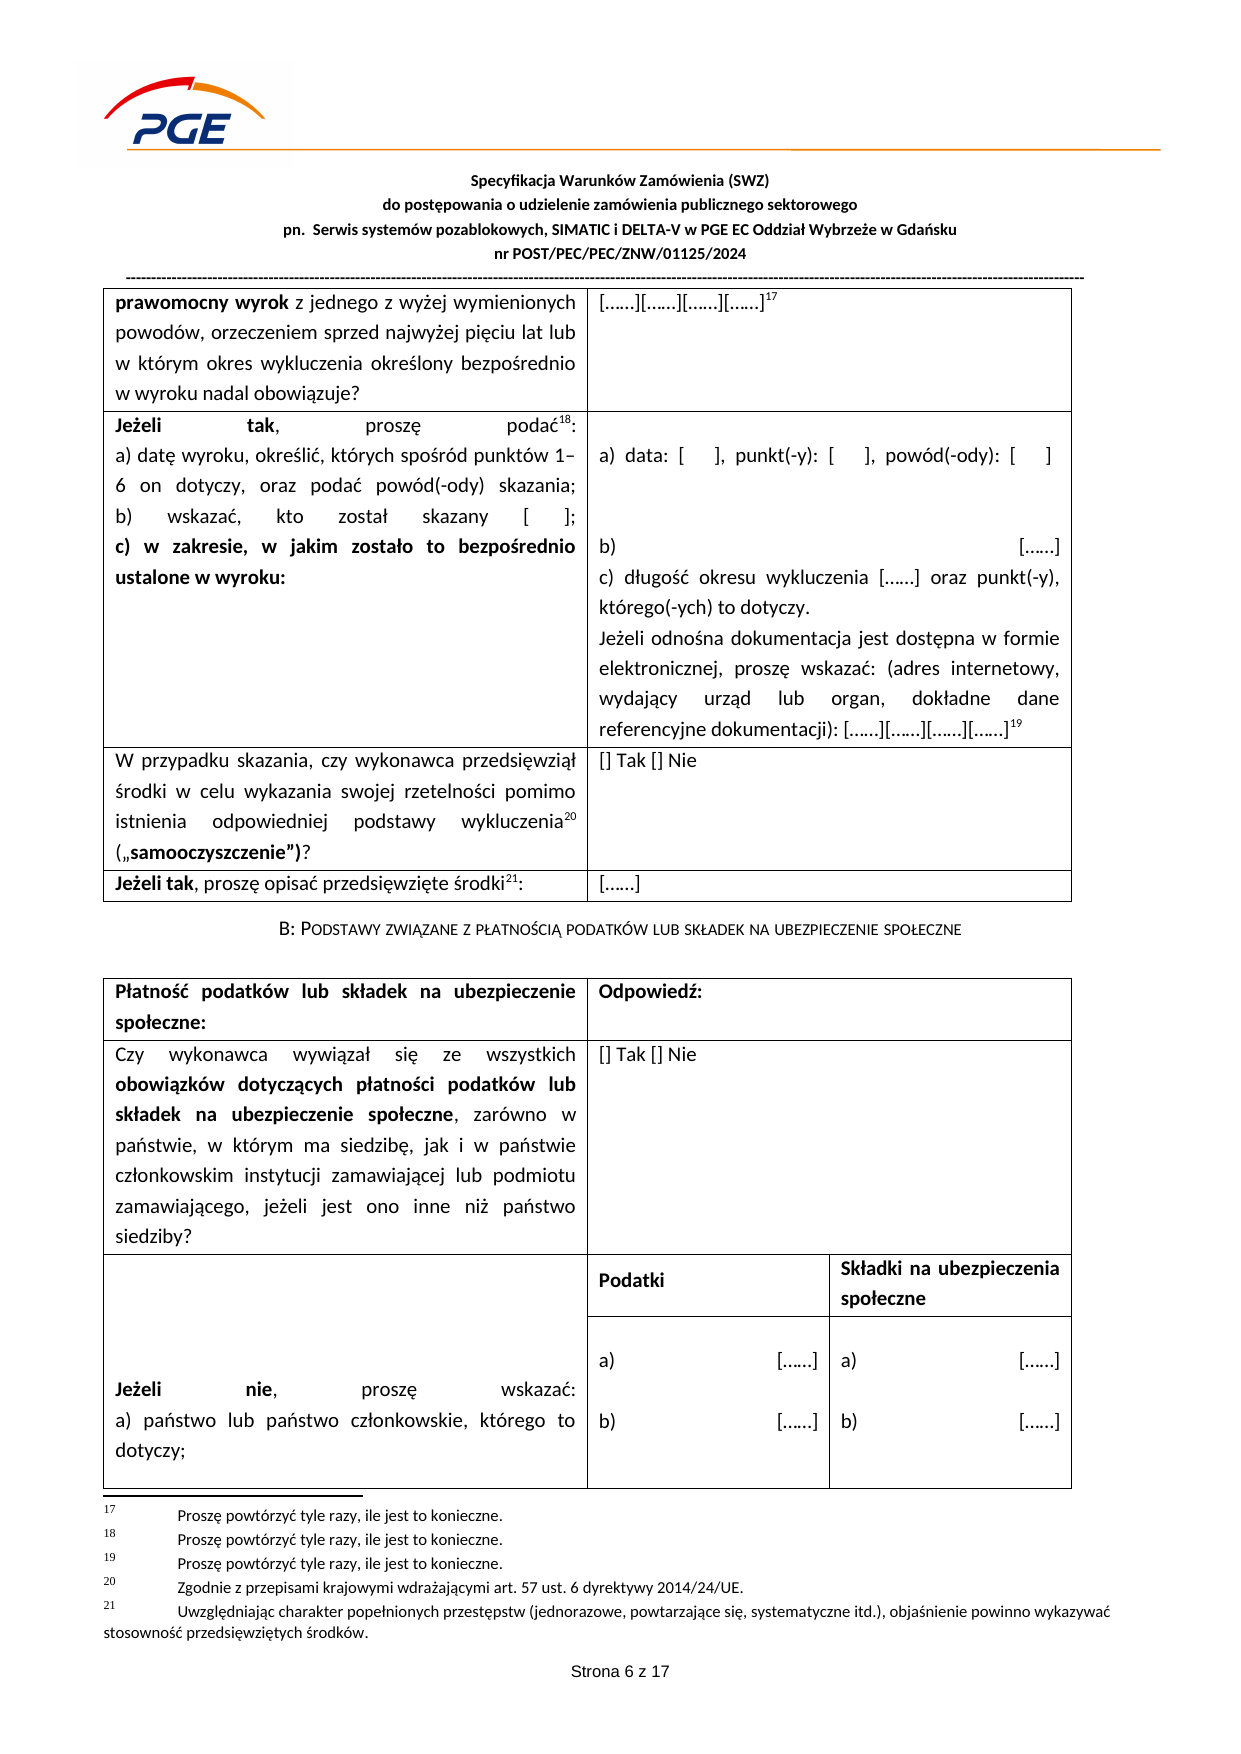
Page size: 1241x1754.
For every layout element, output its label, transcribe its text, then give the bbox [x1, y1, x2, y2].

table_header Płatność podatków lub składek na ubezpieczenie społeczne: [104, 979, 587, 1040]
table_cell Jeżeli nie, proszę wskazać: a) państwo lub państwo członkowskie, którego to dotyczy; b) jakiej kwoty to dotyczy? c) w jaki sposób zostało ustalone to naruszenie obowiązków: 1) w trybie decyzji sądowej lub administracyjnej: Czy ta decyzja jest ostateczna i wiążąca? Proszę podać datę wyroku lub decyzji. W przypadku wyroku, o ile została w nim bezpośrednio określona, długość okresu wykluczenia: 2) w inny sposób? Proszę sprecyzować, w jaki: d) Czy wykonawca spełnił lub spełni swoje obowiązki, dokonując płatności należnych podatków lub składek na ubezpieczenie społeczne, lub też zawierając wiążące porozumienia w celu spłaty tych należności, obejmujące w stosownych przypadkach narosłe odsetki lub grzywny? [104, 1255, 587, 1488]
table_header Odpowiedź: [588, 979, 1071, 1040]
table_cell Jeżeli tak, proszę podać: a) datę wyroku, określić, których spośród punktów 1–6 on dotyczy, oraz podać powód(-ody) skazania; b) wskazać, kto został skazany [ ]; c) w zakresie, w jakim zostało to bezpośrednio ustalone w wyroku: [104, 412, 587, 747]
table_cell [] Tak [] Nie [588, 748, 1071, 869]
title B: Podstawy związane z płatnością podatków lub składek na ubezpieczenie społeczne [103, 915, 1137, 940]
table_cell a) data: [ ], punkt(-y): [ ], powód(-ody): [ ] b) [……] c) długość okresu wykluczenia [……] oraz punkt(-y), którego(-ych) to dotyczy. Jeżeli odnośna dokumentacja jest dostępna w formie elektronicznej, proszę wskazać: (adres internetowy, wydający urząd lub organ, dokładne dane referencyjne dokumentacji): [……][……][……][……] [588, 412, 1071, 747]
table_cell Podatki [588, 1255, 829, 1316]
picture [75, 60, 294, 167]
table_cell Składki na ubezpieczenia społeczne [830, 1255, 1071, 1316]
table_cell W przypadku skazania, czy wykonawca przedsięwziął środki w celu wykazania swojej rzetelności pomimo istnienia odpowiedniej podstawy wykluczenia („samooczyszczenie”)? [104, 748, 587, 869]
table_cell Czy wykonawca wywiązał się ze wszystkich obowiązków dotyczących płatności podatków lub składek na ubezpieczenie społeczne, zarówno w państwie, w którym ma siedzibę, jak i w państwie członkowskim instytucji zamawiającej lub podmiotu zamawiającego, jeżeli jest ono inne niż państwo siedziby? [104, 1041, 587, 1254]
table_cell [] Tak [] Nie [588, 1041, 1071, 1254]
table_cell [……] [588, 871, 1071, 901]
table_cell Jeżeli tak, proszę opisać przedsięwzięte środki: [104, 871, 587, 901]
